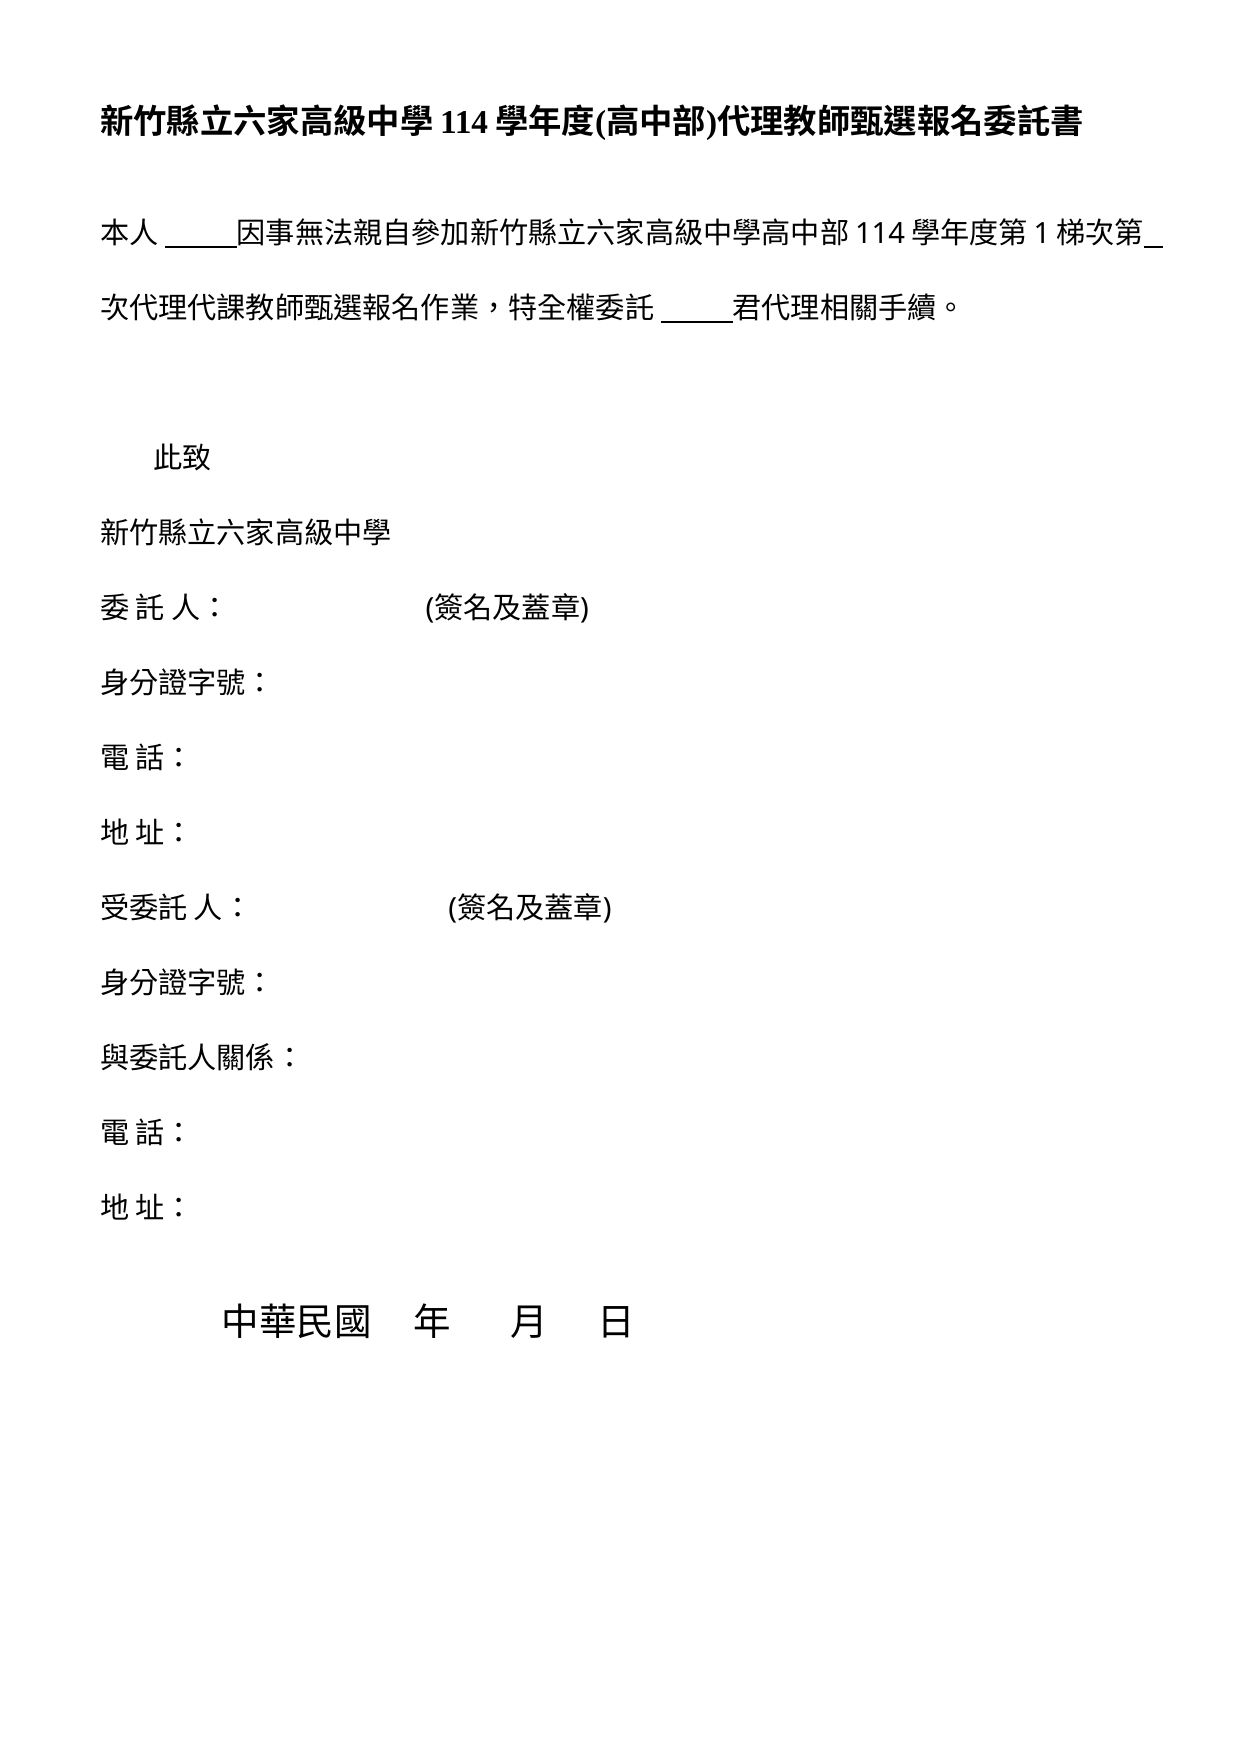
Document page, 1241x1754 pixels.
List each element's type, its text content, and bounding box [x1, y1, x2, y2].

text 地 址： [100, 1168, 1166, 1243]
text 新竹縣立六家高級中學114學年度(高中部)代理教師甄選報名委託書 [100, 81, 1166, 156]
text 身分證字號： [100, 643, 1166, 718]
text 此致 [100, 418, 1166, 493]
text 身分證字號： [100, 943, 1166, 1018]
text 委 託 人： (簽名及蓋章) [100, 568, 1166, 643]
text 電 話： [100, 1093, 1166, 1168]
text 與委託人關係： [100, 1018, 1166, 1093]
text 電 話： [100, 718, 1166, 793]
text 新竹縣立六家高級中學 [100, 493, 1166, 568]
text 本人 因事無法親自參加新竹縣立六家高級中學高中部114學年度第1梯次第 次代理代課教師甄選報名作業，特全權委託 君代理相關手續。 [100, 193, 1166, 343]
text 地 址： [100, 793, 1166, 868]
text 中華民國 年 月 日 [100, 1281, 1016, 1356]
text 受委託 人： (簽名及蓋章) [100, 868, 1166, 943]
